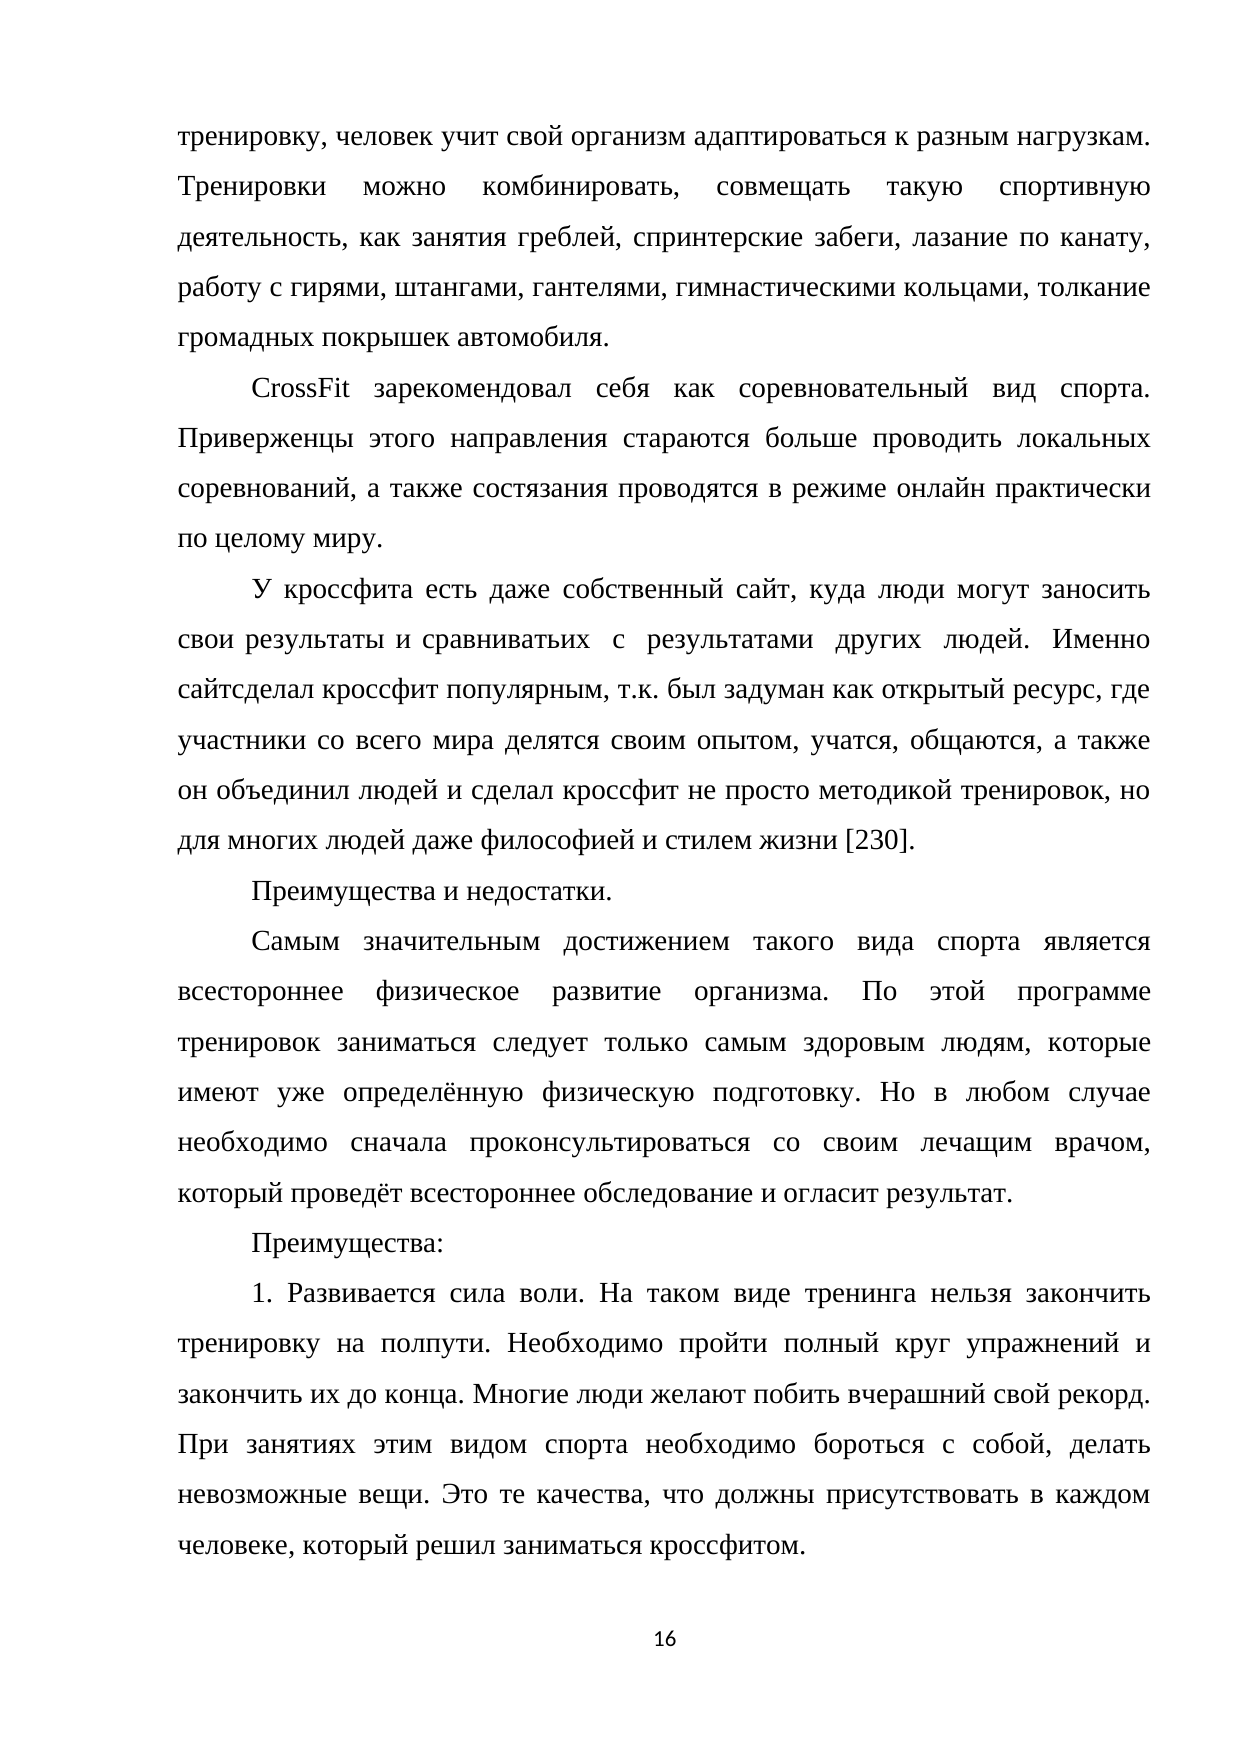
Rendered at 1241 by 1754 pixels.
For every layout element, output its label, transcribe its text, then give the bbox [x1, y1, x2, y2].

text Самым значительным достижением такого вида спорта является всестороннее физическое развитие организма. По этой программе тренировок заниматься следует только самым здоровым людям, которые имеют уже определённую физическую подготовку. Но в любом случае необходимо сначала проконсультироваться со своим лечащим врачом, который проведёт всестороннее обследование и огласит результат. [177, 923, 1152, 1208]
text У кроссфита есть даже собственный сайт, куда люди могут заносить свои результаты и сравниватьих с результатами других людей. Именно сайтсделал кроссфит популярным, т.к. был задуман как открытый ресурс, где участники со всего мира делятся своим опытом, учатся, общаются, а также он объединил людей и сделал кроссфит не просто методикой тренировок, но для многих людей даже философией и стилем жизни [230]. [177, 571, 1152, 856]
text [177, 118, 1152, 353]
text 1. Развивается сила воли. На таком виде тренинга нельзя закончить тренировку на полпути. Необходимо пройти полный круг упражнений и закончить их до конца. Многие люди желают побить вчерашний свой рекорд. При занятиях этим видом спорта необходимо бороться с собой, делать невозможные вещи. Это те качества, что должны присутствовать в каждом человеке, который решил заниматься кроссфитом. [177, 1275, 1152, 1560]
text Преимущества: [177, 1225, 1152, 1258]
text Преимущества и недостатки. [177, 873, 1152, 906]
text CrossFit зарекомендовал себя как соревновательный вид спорта. Приверженцы этого направления стараются больше проводить локальных соревнований, а также состязания проводятся в режиме онлайн практически по целому миру. [177, 370, 1152, 554]
